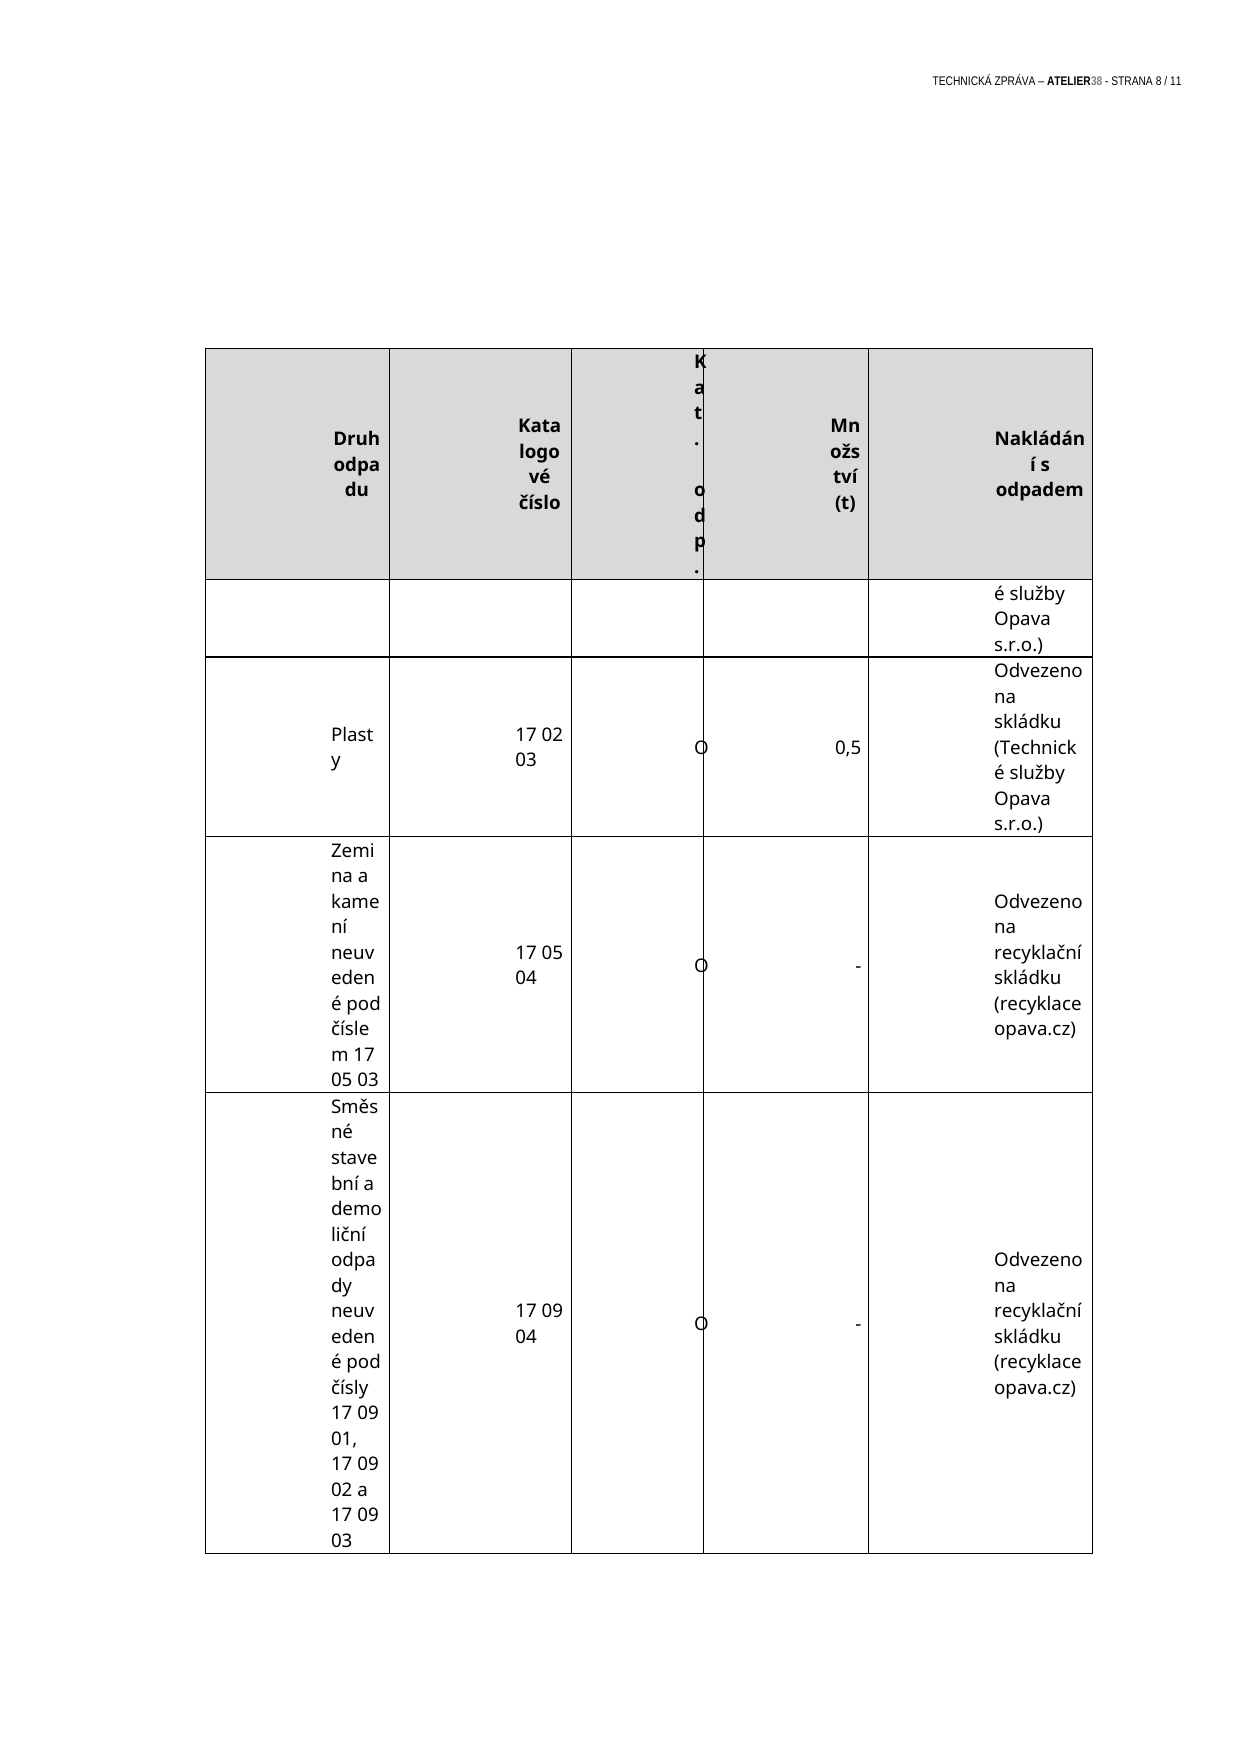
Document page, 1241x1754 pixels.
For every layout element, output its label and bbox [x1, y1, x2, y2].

table_cell [869, 580, 1092, 656]
table_cell [390, 658, 571, 836]
table_header [704, 349, 868, 579]
table_header [206, 349, 389, 579]
table_cell [206, 837, 389, 1092]
table_cell [572, 580, 703, 656]
table_cell [206, 1093, 389, 1553]
table_cell [704, 837, 868, 1092]
table_header [869, 349, 1092, 579]
table_cell [704, 1093, 868, 1553]
table_cell [704, 658, 868, 836]
table_cell [869, 658, 1092, 836]
table_cell [206, 580, 389, 656]
table_cell [206, 658, 389, 836]
table_cell [572, 837, 703, 1092]
table_cell [572, 1093, 703, 1553]
table_header [572, 349, 703, 579]
table_header [390, 349, 571, 579]
table_cell [390, 580, 571, 656]
table_cell [704, 580, 868, 656]
table_cell [572, 658, 703, 836]
table_cell [869, 837, 1092, 1092]
table_cell [390, 1093, 571, 1553]
table_cell [390, 837, 571, 1092]
table_cell [869, 1093, 1092, 1553]
